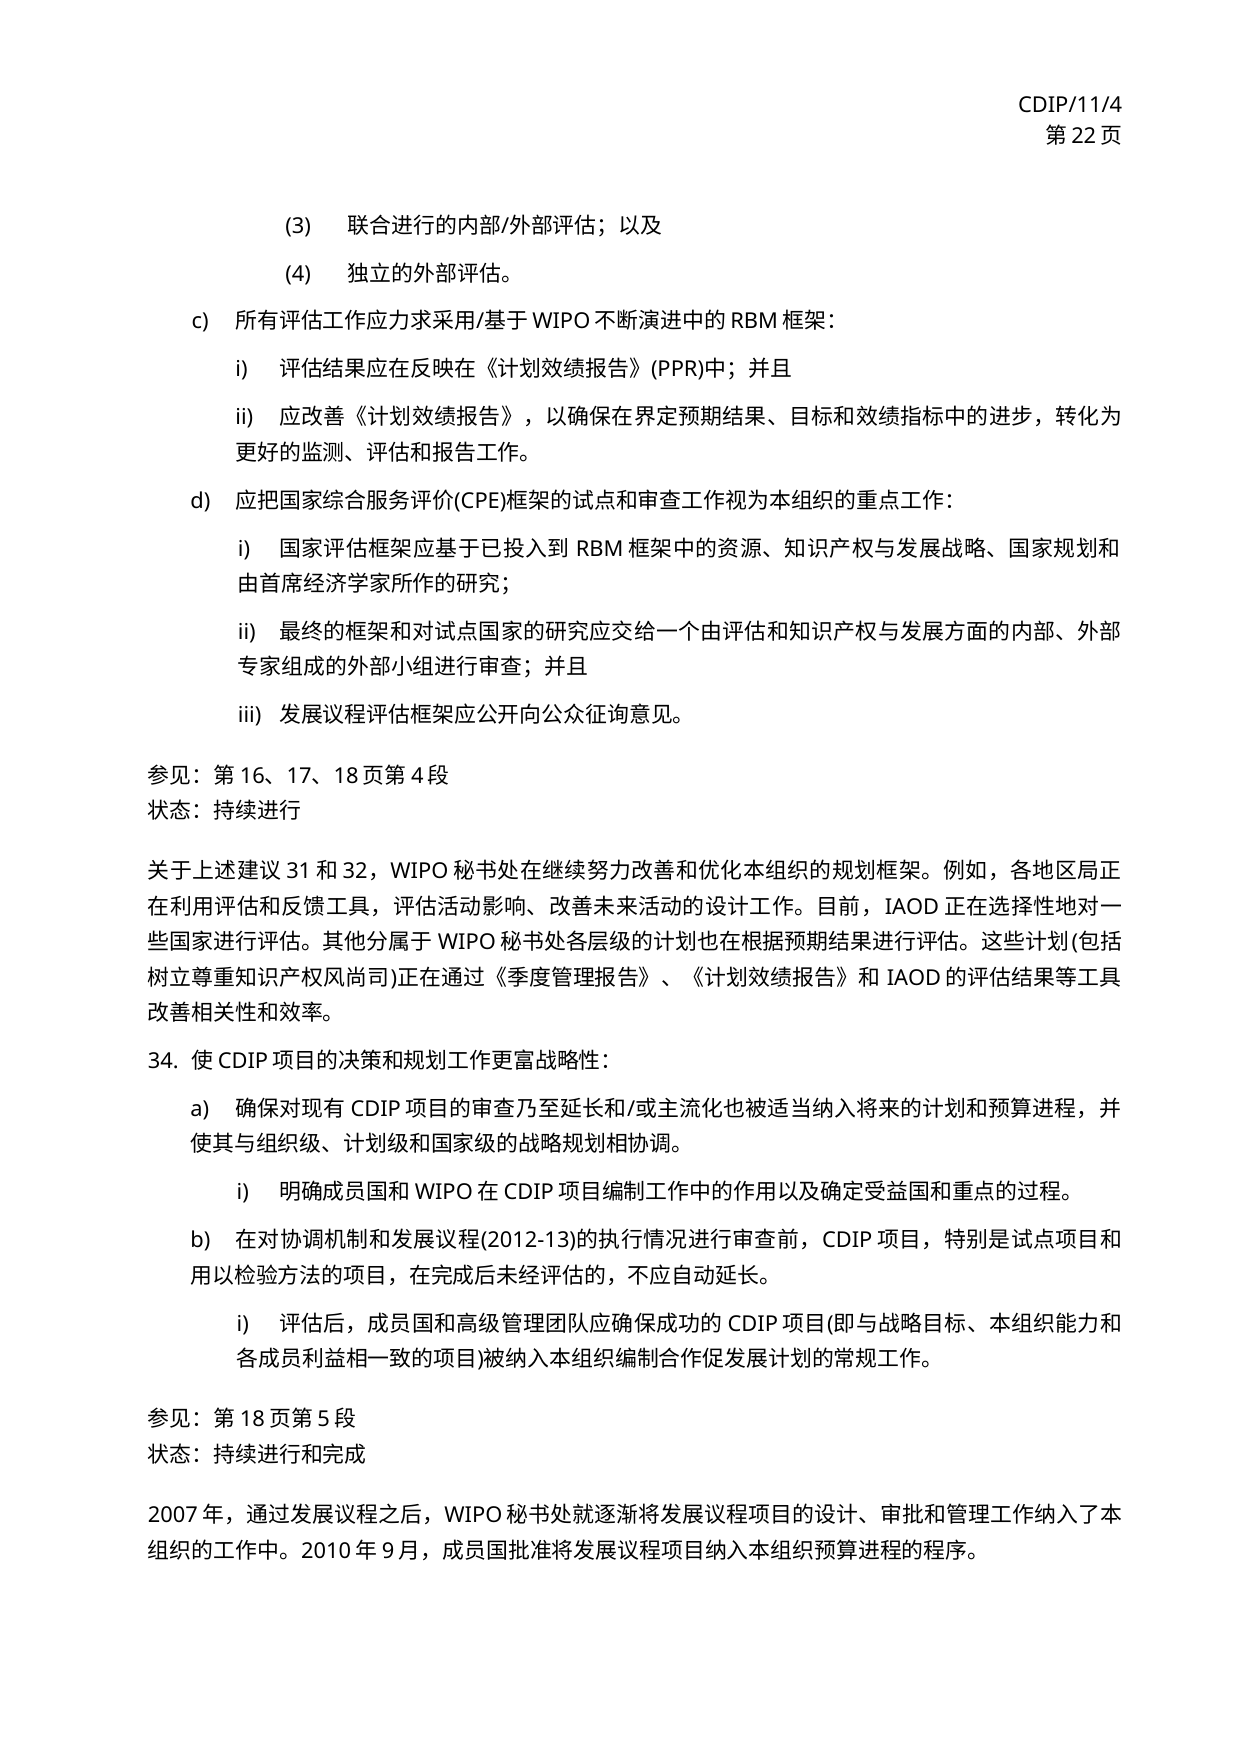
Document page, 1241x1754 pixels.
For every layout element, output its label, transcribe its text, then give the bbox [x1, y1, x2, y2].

text ii) 最终的框架和对试点国家的研究应交给一个由评估和知识产权与发展方面的内部、外部专家组成的外部小组进行审查；并且 [238, 610, 1122, 681]
text b) 在对协调机制和发展议程(2012-13)的执行情况进行审查前，CDIP项目，特别是试点项目和用以检验方法的项目，在完成后未经评估的，不应自动延长。 [190, 1218, 1122, 1289]
text 状态：持续进行和完成 [148, 1433, 1122, 1468]
text i) 评估后，成员国和高级管理团队应确保成功的CDIP项目(即与战略目标、本组织能力和各成员利益相一致的项目)被纳入本组织编制合作促发展计划的常规工作。 [236, 1302, 1122, 1373]
text 状态：持续进行 [148, 789, 1122, 825]
text i) 国家评估框架应基于已投入到RBM框架中的资源、知识产权与发展战略、国家规划和由首席经济学家所作的研究； [238, 527, 1122, 598]
text 34. 使CDIP项目的决策和规划工作更富战略性： [148, 1039, 1122, 1075]
text 参见：第16、17、18页第4段 [148, 754, 1122, 789]
text 关于上述建议31和32，WIPO秘书处在继续努力改善和优化本组织的规划框架。例如，各地区局正在利用评估和反馈工具，评估活动影响、改善未来活动的设计工作。目前，IAOD正在选择性地对一些国家进行评估。其他分属于WIPO秘书处各层级的计划也在根据预期结果进行评估。这些计划(包括树立尊重知识产权风尚司)正在通过《季度管理报告》、《计划效绩报告》和IAOD的评估结果等工具改善相关性和效率。 [148, 850, 1122, 1027]
text i) 明确成员国和WIPO在CDIP项目编制工作中的作用以及确定受益国和重点的过程。 [236, 1171, 1122, 1206]
text 参见：第18页第5段 [148, 1398, 1122, 1433]
text 2007年，通过发展议程之后，WIPO秘书处就逐渐将发展议程项目的设计、审批和管理工作纳入了本组织的工作中。2010年9月，成员国批准将发展议程项目纳入本组织预算进程的程序。 [148, 1493, 1122, 1564]
text c) 所有评估工作应力求采用/基于WIPO不断演进中的RBM框架： [191, 300, 1122, 335]
text iii) 发展议程评估框架应公开向公众征询意见。 [238, 693, 1122, 729]
text ii) 应改善《计划效绩报告》，以确保在界定预期结果、目标和效绩指标中的进步，转化为更好的监测、评估和报告工作。 [235, 396, 1122, 466]
text d) 应把国家综合服务评价(CPE)框架的试点和审查工作视为本组织的重点工作： [190, 479, 1122, 514]
text (3) 联合进行的内部/外部评估；以及 [285, 204, 1122, 239]
text (4) 独立的外部评估。 [285, 252, 1122, 287]
text i) 评估结果应在反映在《计划效绩报告》(PPR)中；并且 [235, 348, 1122, 383]
text a) 确保对现有CDIP项目的审查乃至延长和/或主流化也被适当纳入将来的计划和预算进程，并使其与组织级、计划级和国家级的战略规划相协调。 [190, 1087, 1122, 1158]
